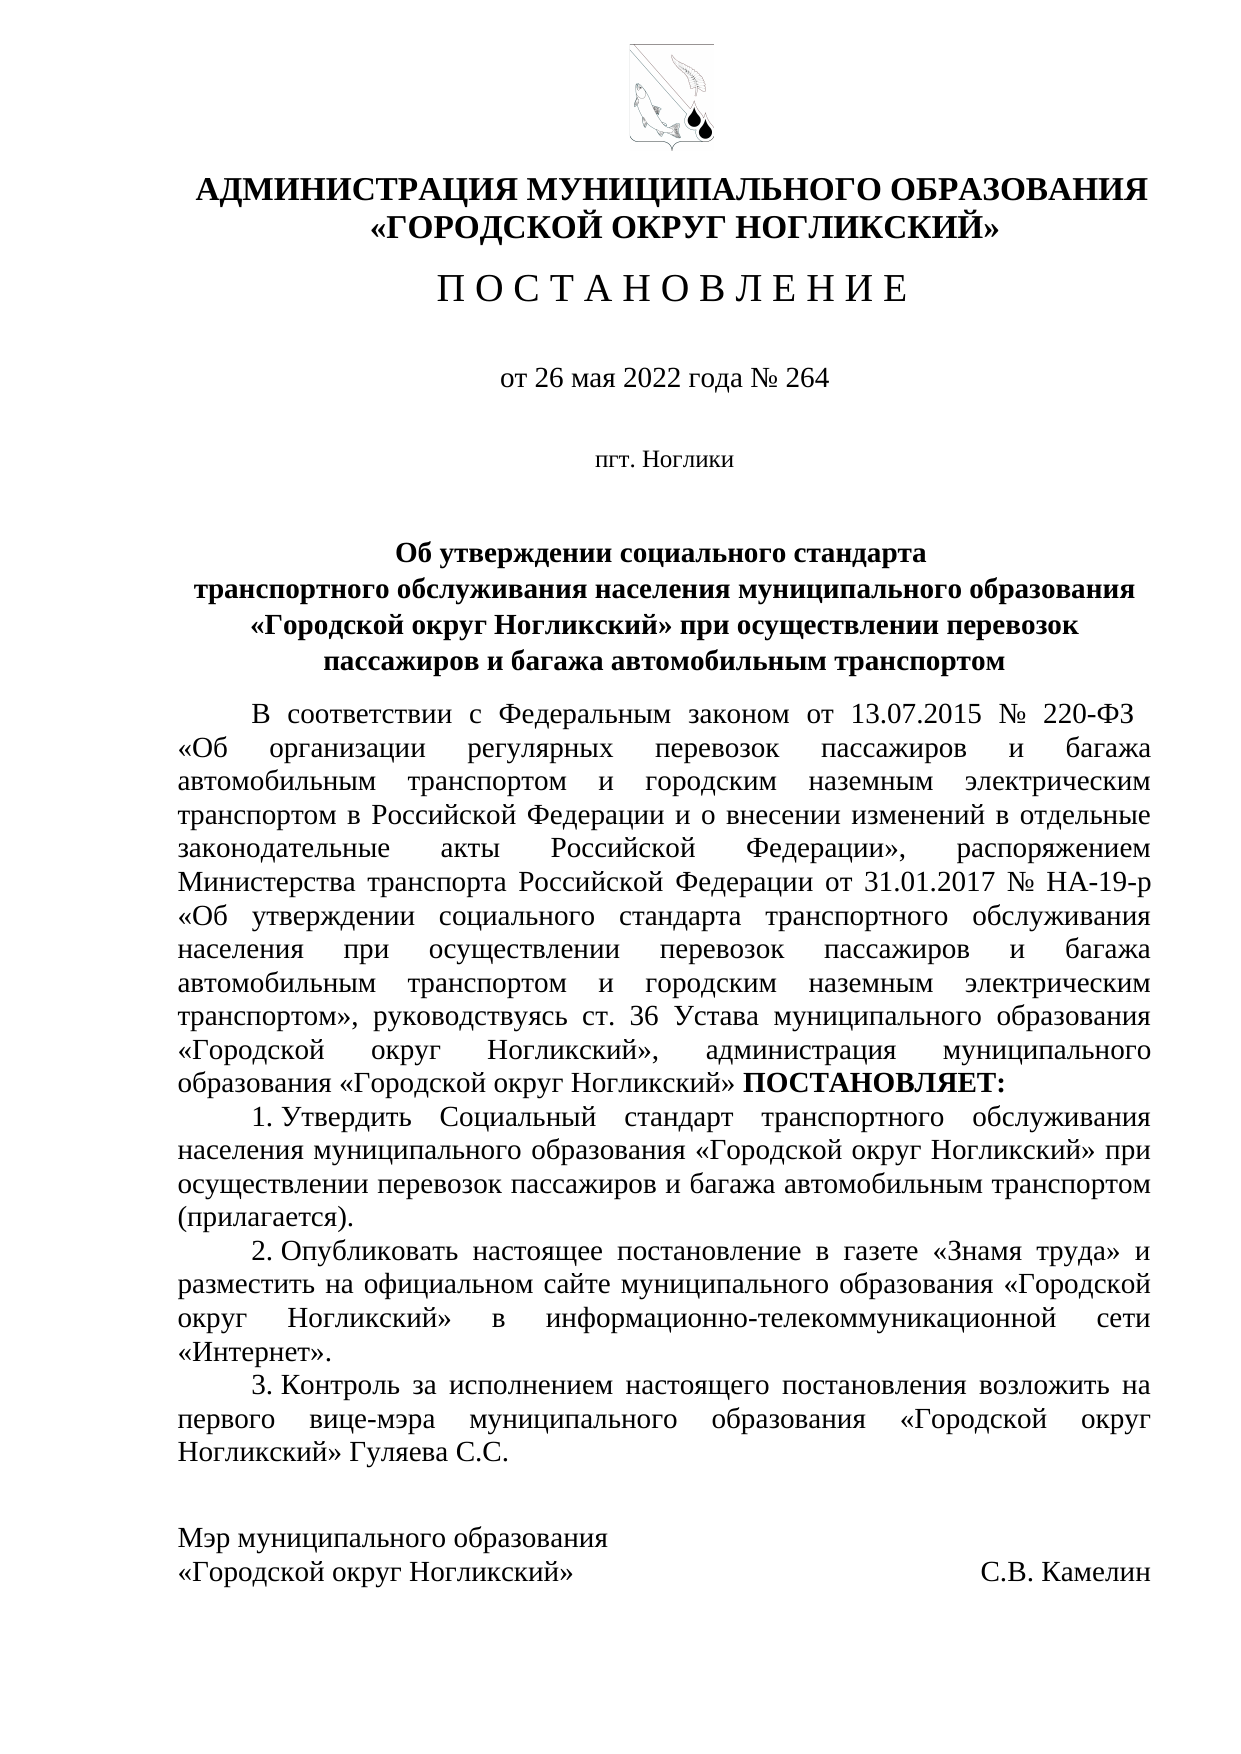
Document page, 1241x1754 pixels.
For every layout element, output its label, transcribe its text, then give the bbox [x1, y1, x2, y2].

text В соответствии с Федеральным законом от 13.07.2015 № 220-ФЗ «Об организации регулярных перевозок пассажиров и багажа автомобильным транспортом и городским наземным электрическим транспортом в Российской Федерации и о внесении изменений в отдельные законодательные акты Российской Федерации», распоряжением Министерства транспорта Российской Федерации от 31.01.2017 № НА-19-р «Об утверждении социального стандарта транспортного обслуживания населения при осуществлении перевозок пассажиров и багажа автомобильным транспортом и городским наземным электрическим транспортом», руководствуясь ст. 36 Устава муниципального образования «Городской округ Ногликский», администрация муниципального образования «Городской округ Ногликский» ПОСТАНОВЛЯЕТ: [177, 696, 1152, 1099]
text от № [177, 360, 1152, 394]
text Мэр муниципального образования [177, 1521, 1152, 1554]
text «Городской округ Ногликский» С.В. Камелин [177, 1554, 1152, 1588]
picture [629, 44, 714, 151]
text пгт. Ноглики [177, 444, 1152, 473]
text Об утверждении социального стандарта транспортного обслуживания населения муниципального образования «Городской округ Ногликский» при осуществлении перевозок пассажиров и багажа автомобильным транспортом [177, 535, 1152, 677]
list Утвердить Социальный стандарт транспортного обслуживания населения муниципального образования «Городской округ Ногликский» при осуществлении перевозок пассажиров и багажа автомобильным транспортом (прилагается). [177, 1099, 1152, 1233]
list Опубликовать настоящее постановление в газете «Знамя труда» и разместить на официальном сайте муниципального образования «Городской округ Ногликский» в информационно-телекоммуникационной сети «Интернет». [177, 1233, 1152, 1367]
list Контроль за исполнением настоящего постановления возложить на первого вице-мэра муниципального образования «Городской округ Ногликский» Гуляева С.С. [177, 1367, 1152, 1468]
table_header АДМИНИСТРАЦИЯ МУНИЦИПАЛЬНОГО ОБРАЗОВАНИЯ «ГОРОДСКОЙ ОКРУГ НОГЛИКСКИЙ» П О С Т А Н О В Л Е Н И Е [177, 44, 1167, 310]
